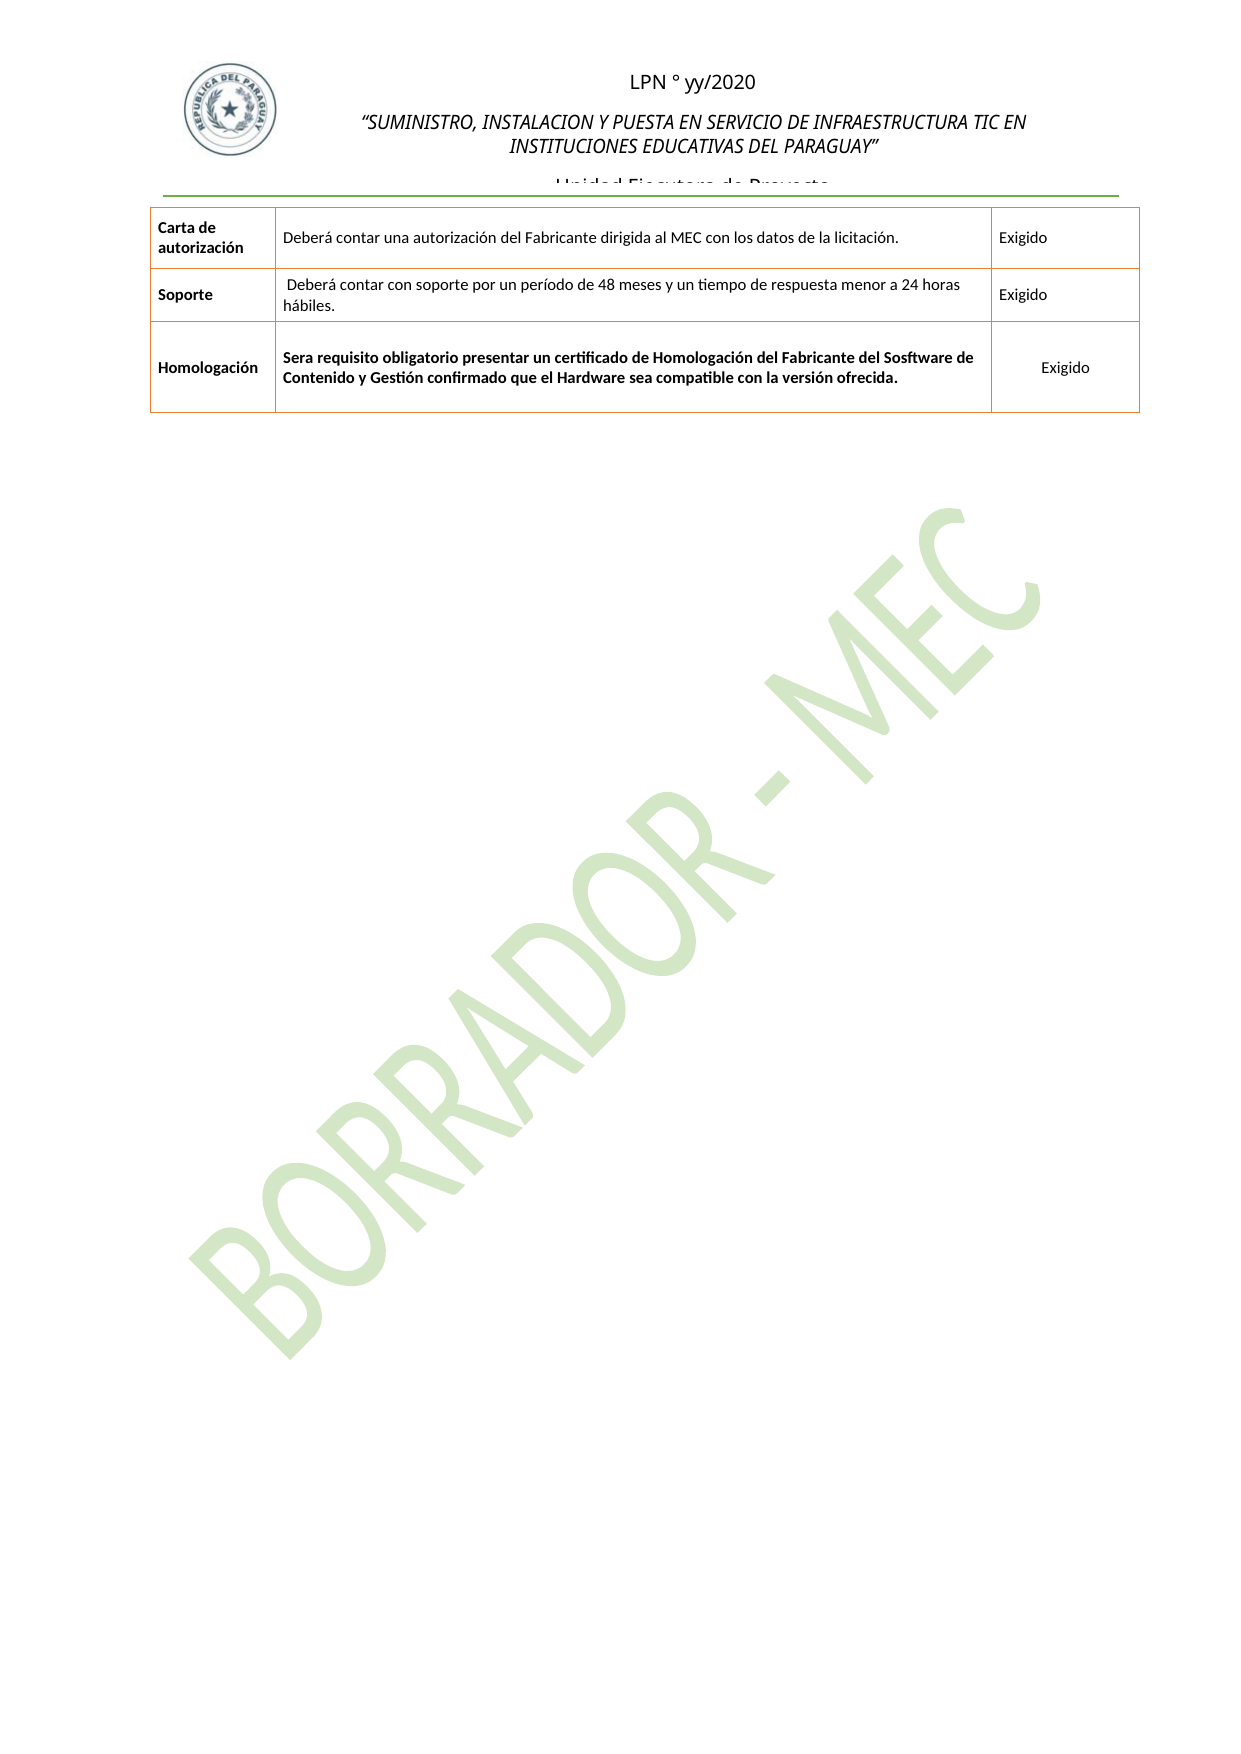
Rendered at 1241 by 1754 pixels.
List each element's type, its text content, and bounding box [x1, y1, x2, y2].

table_cell Sera requisito obligatorio presentar un certificado de Homologación del Fabricante del Sosftware de Contenido y Gestión confirmado que el Hardware sea compatible con la versión ofrecida. [276, 322, 991, 412]
table_cell Exigido [992, 269, 1139, 321]
table_cell Exigido [992, 322, 1139, 412]
picture [182, 61, 278, 157]
table_cell Homologación [151, 322, 275, 412]
table_cell Deberá contar con soporte por un período de 48 meses y un tiempo de respuesta menor a 24 horas hábiles. [276, 269, 991, 321]
table_cell Soporte [151, 269, 275, 321]
table_cell Carta de autorización [151, 208, 275, 267]
table_cell Exigido [992, 208, 1139, 267]
table_cell Deberá contar una autorización del Fabricante dirigida al MEC con los datos de la licitación. [276, 208, 991, 267]
